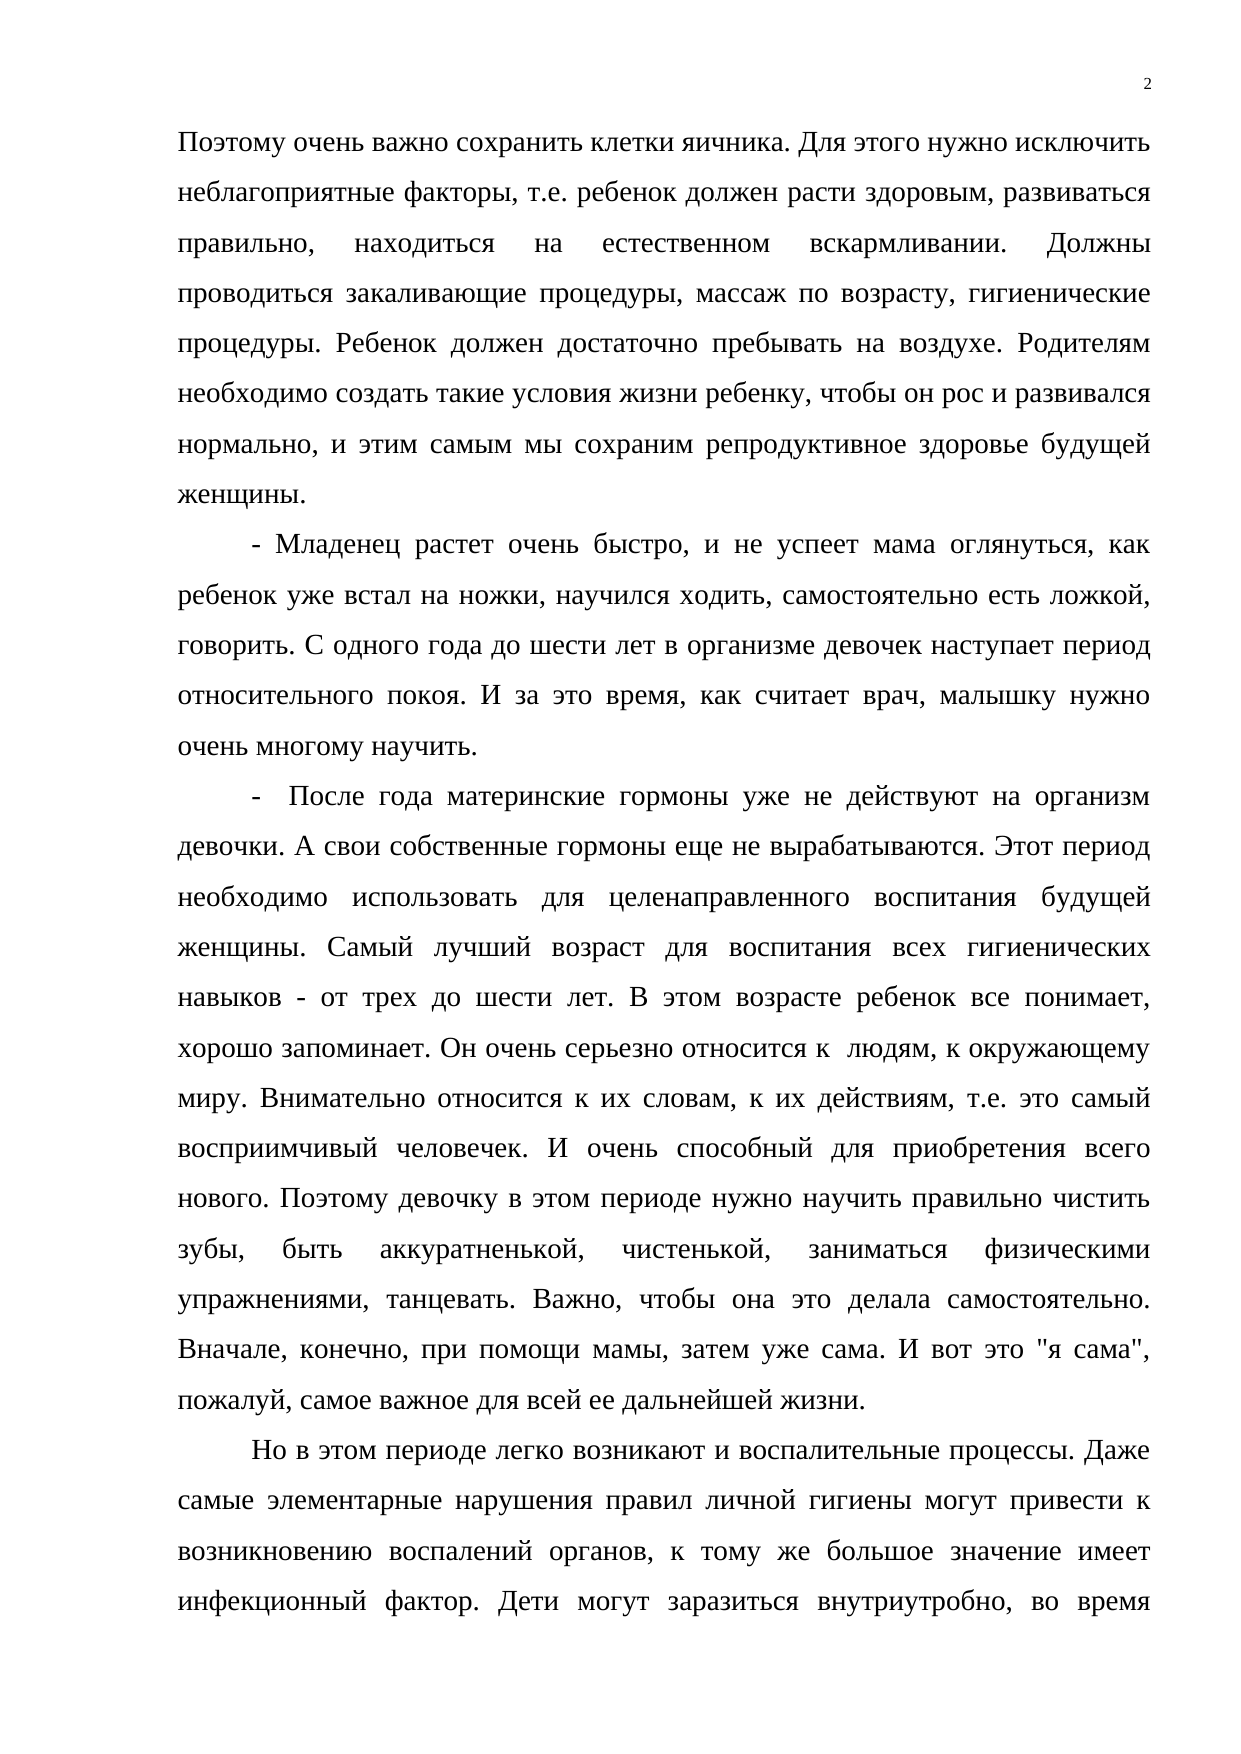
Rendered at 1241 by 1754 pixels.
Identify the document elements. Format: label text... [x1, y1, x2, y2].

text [177, 1432, 1152, 1617]
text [177, 124, 1152, 510]
text - Младенец растет очень быстро, и не успеет мама оглянуться, как ребенок уже встал на ножки, научился ходить, самостоятельно есть ложкой, говорить. С одного года до шести лет в организме девочек наступает период относительного покоя. И за это время, как считает врач, малышку нужно очень многому научить. [177, 527, 1152, 761]
text - После года материнские гормоны уже не действуют на организм девочки. А свои собственные гормоны еще не вырабатываются. Этот период необходимо использовать для целенаправленного воспитания будущей женщины. Самый лучший возраст для воспитания всех гигиенических навыков - от трех до шести лет. В этом возрасте ребенок все понимает, хорошо запоминает. Он очень серьезно относится к людям, к окружающему миру. Внимательно относится к их словам, к их действиям, т.е. это самый восприимчивый человечек. И очень способный для приобретения всего нового. Поэтому девочку в этом периоде нужно научить правильно чистить зубы, быть аккуратненькой, чистенькой, заниматься физическими упражнениями, танцевать. Важно, чтобы она это делала самостоятельно. Вначале, конечно, при помощи мамы, затем уже сама. И вот это "я сама", пожалуй, самое важное для всей ее дальнейшей жизни. [177, 778, 1152, 1415]
